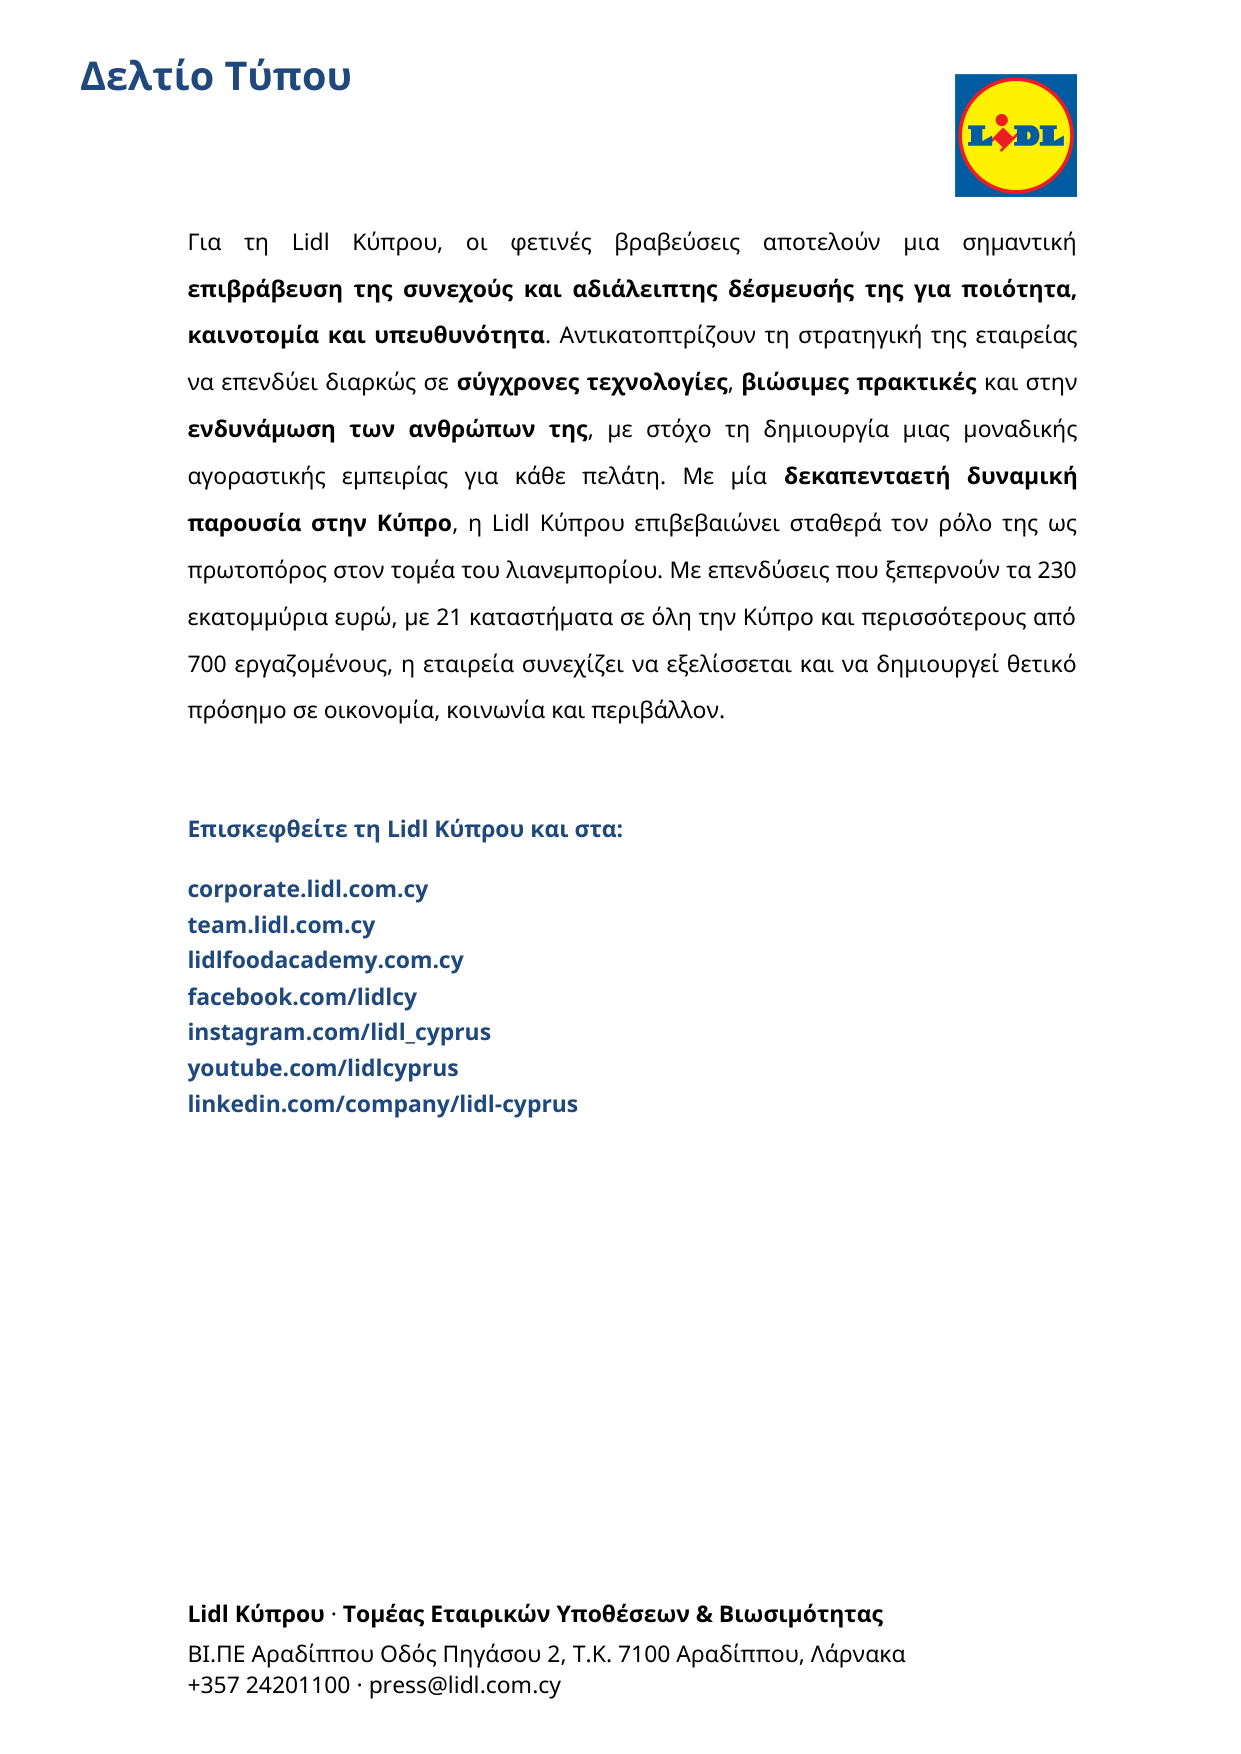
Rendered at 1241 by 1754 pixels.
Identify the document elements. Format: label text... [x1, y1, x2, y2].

picture [954, 73, 1078, 198]
text facebook.com/lidlcy [187, 980, 1078, 1012]
text youtube.com/lidlcyprus [187, 1052, 1078, 1083]
text team.lidl.com.cy [187, 908, 1078, 940]
text Επισκεφθείτε τη Lidl Κύπρου και στα: [187, 813, 1078, 844]
text linkedin.com/company/lidl-cyprus [187, 1088, 1078, 1119]
text lidlfoodacademy.com.cy [187, 944, 1078, 976]
text corporate.lidl.com.cy [187, 873, 1078, 904]
text Για τη Lidl Κύπρου, οι φετινές βραβεύσεις αποτελούν μια σημαντική επιβράβευση της συνεχούς και αδιάλειπτης δέσμευσής της για ποιότητα, καινοτομία και υπευθυνότητα. Αντικατοπτρίζουν τη στρατηγική της εταιρείας να επενδύει διαρκώς σε σύγχρονες τεχνολογίες, βιώσιμες πρακτικές και στην ενδυνάμωση των ανθρώπων της, με στόχο τη δημιουργία μιας μοναδικής αγοραστικής εμπειρίας για κάθε πελάτη. Με μία δεκαπενταετή δυναμική παρουσία στην Κύπρο, η Lidl Κύπρου επιβεβαιώνει σταθερά τον ρόλο της ως πρωτοπόρος στον τομέα του λιανεμπορίου. Με επενδύσεις που ξεπερνούν τα 230 εκατομμύρια ευρώ, με 21 καταστήματα σε όλη την Κύπρο και περισσότερους από 700 εργαζομένους, η εταιρεία συνεχίζει να εξελίσσεται και να δημιουργεί θετικό πρόσημο σε οικονομία, κοινωνία και περιβάλλον. [187, 226, 1078, 726]
text instagram.com/lidl_cyprus [187, 1016, 1078, 1048]
